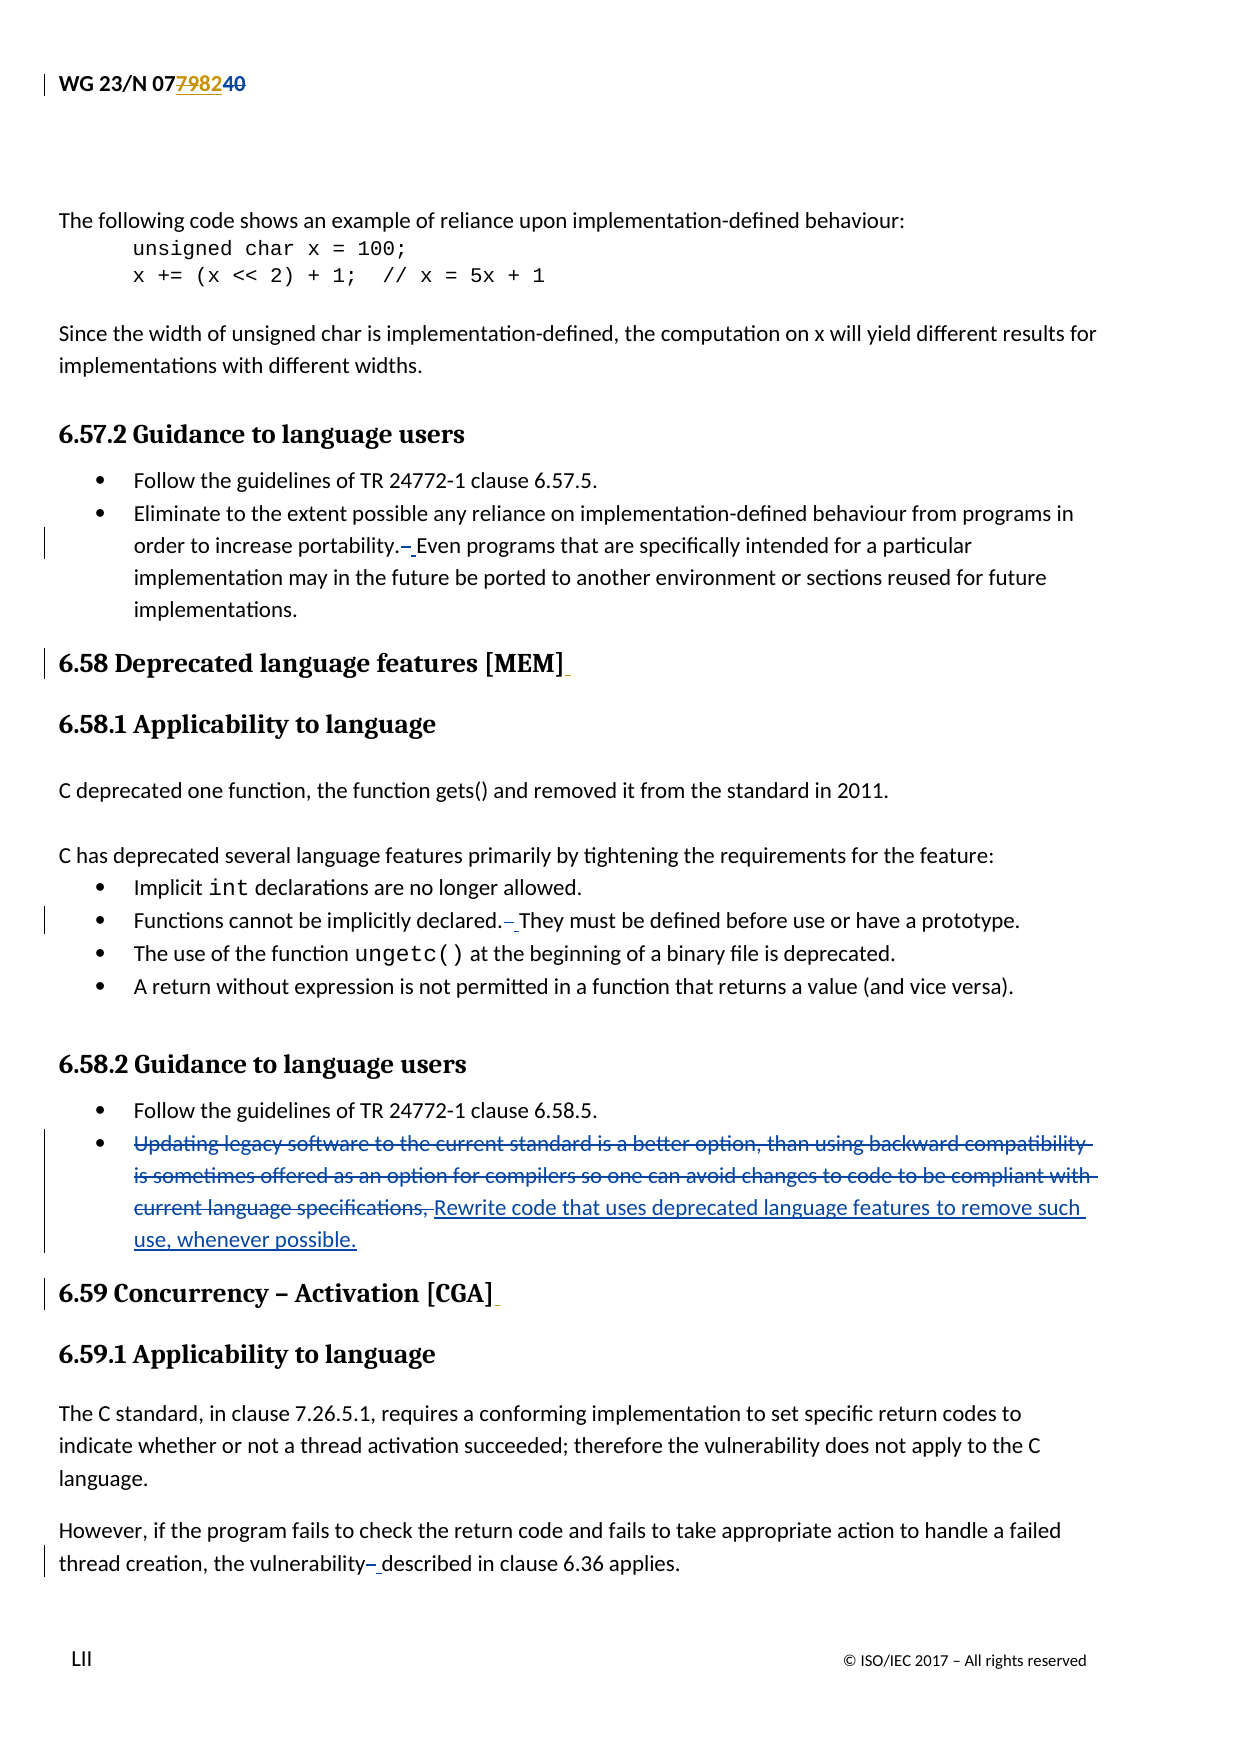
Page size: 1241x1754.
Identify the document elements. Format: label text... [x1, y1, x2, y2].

list Follow the guidelines of TR 24772-1 clause 6.57.5. [96, 467, 1099, 494]
list A return without expression is not permitted in a function that returns a value (and vice versa). [96, 972, 1099, 1000]
subtitle 6.59.1 Applicability to language [58, 1339, 1099, 1370]
subtitle 6.57.2 Guidance to language users [58, 419, 1099, 450]
list The use of the function ungetc() at the beginning of a binary file is deprecated. [96, 939, 1099, 968]
list Follow the guidelines of TR 24772-1 clause 6.58.5. [96, 1097, 1099, 1125]
text The C standard, in clause 7.26.5.1, requires a conforming implementation to set specific return codes to indicate whether or not a thread activation succeeded; therefore the vulnerability does not apply to the C language. [58, 1399, 1099, 1492]
text However, if the program fails to check the return code and fails to take appropriate action to handle a failed thread creation, the vulnerabilitydescribed in clause 6.36 applies. [58, 1517, 1099, 1577]
text C has deprecated several language features primarily by tightening the requirements for the feature: [58, 841, 1099, 869]
text C deprecated one function, the function gets() and removed it from the standard in 2011. [58, 776, 1099, 804]
list Functions cannot be implicitly declared.They must be defined before use or have a prototype. [96, 906, 1099, 934]
list Implicit int declarations are no longer allowed. [96, 873, 1099, 902]
subtitle 6.58 Deprecated language features [MEM] [58, 648, 1099, 679]
text unsigned char x = 100; [132, 238, 1099, 262]
text The following code shows an example of reliance upon implementation-defined behaviour: [58, 206, 1099, 234]
text Since the width of unsigned char is implementation-defined, the computation on x will yield different results for implementations with different widths. [58, 319, 1099, 380]
subtitle 6.59 Concurrency – Activation [CGA] [58, 1278, 1099, 1309]
text x += (x << 2) + 1; // x = 5x + 1 [132, 265, 1099, 289]
subtitle 6.58.1 Applicability to language [58, 709, 1099, 740]
list Eliminate to the extent possible any reliance on implementation-defined behaviour from programs in order to increase portability.Even programs that are specifically intended for a particular implementation may in the future be ported to another environment or sections reused for future implementations. [96, 499, 1099, 623]
subtitle 6.58.2 Guidance to language users [58, 1049, 1099, 1080]
